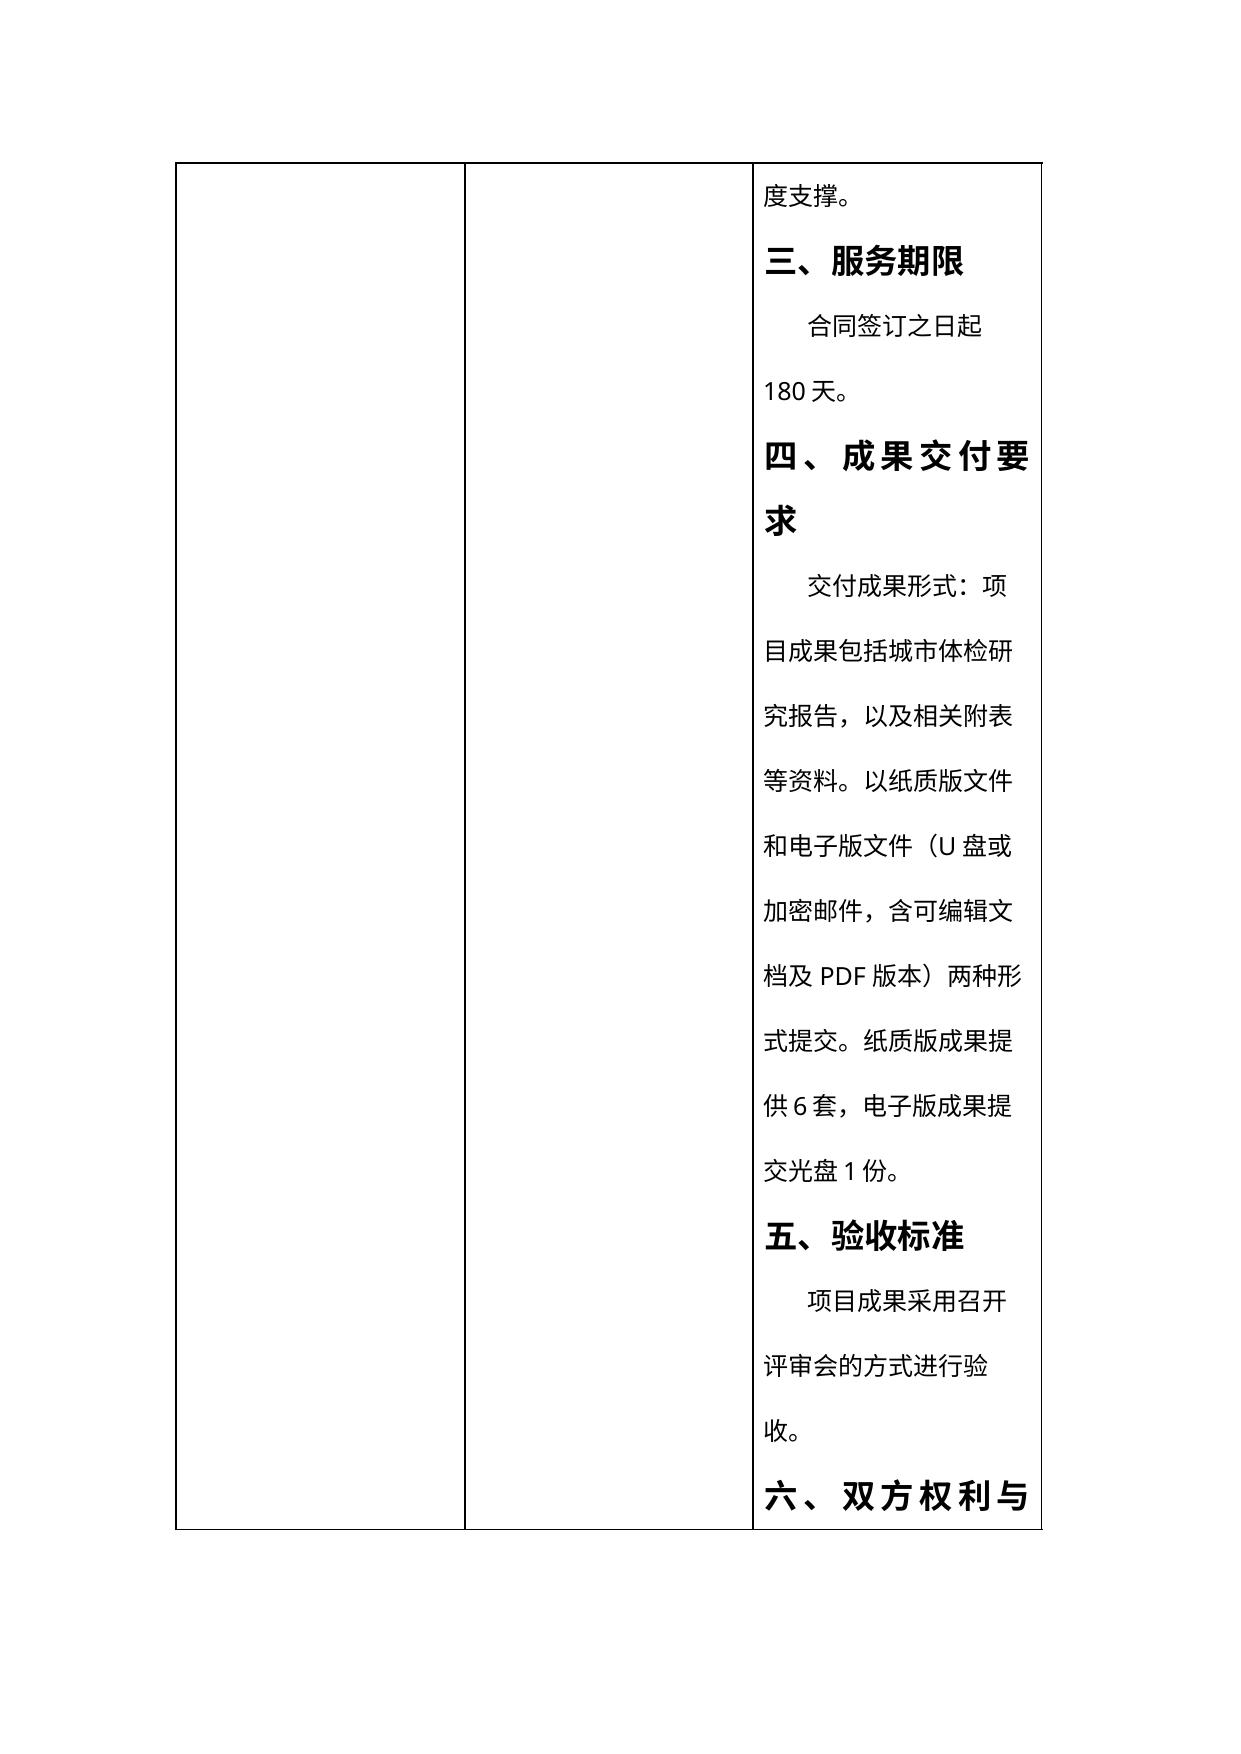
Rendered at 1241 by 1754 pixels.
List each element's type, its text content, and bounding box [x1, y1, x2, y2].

table_cell [466, 164, 752, 1528]
table_cell 1 [177, 164, 464, 1528]
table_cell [754, 164, 1041, 1528]
